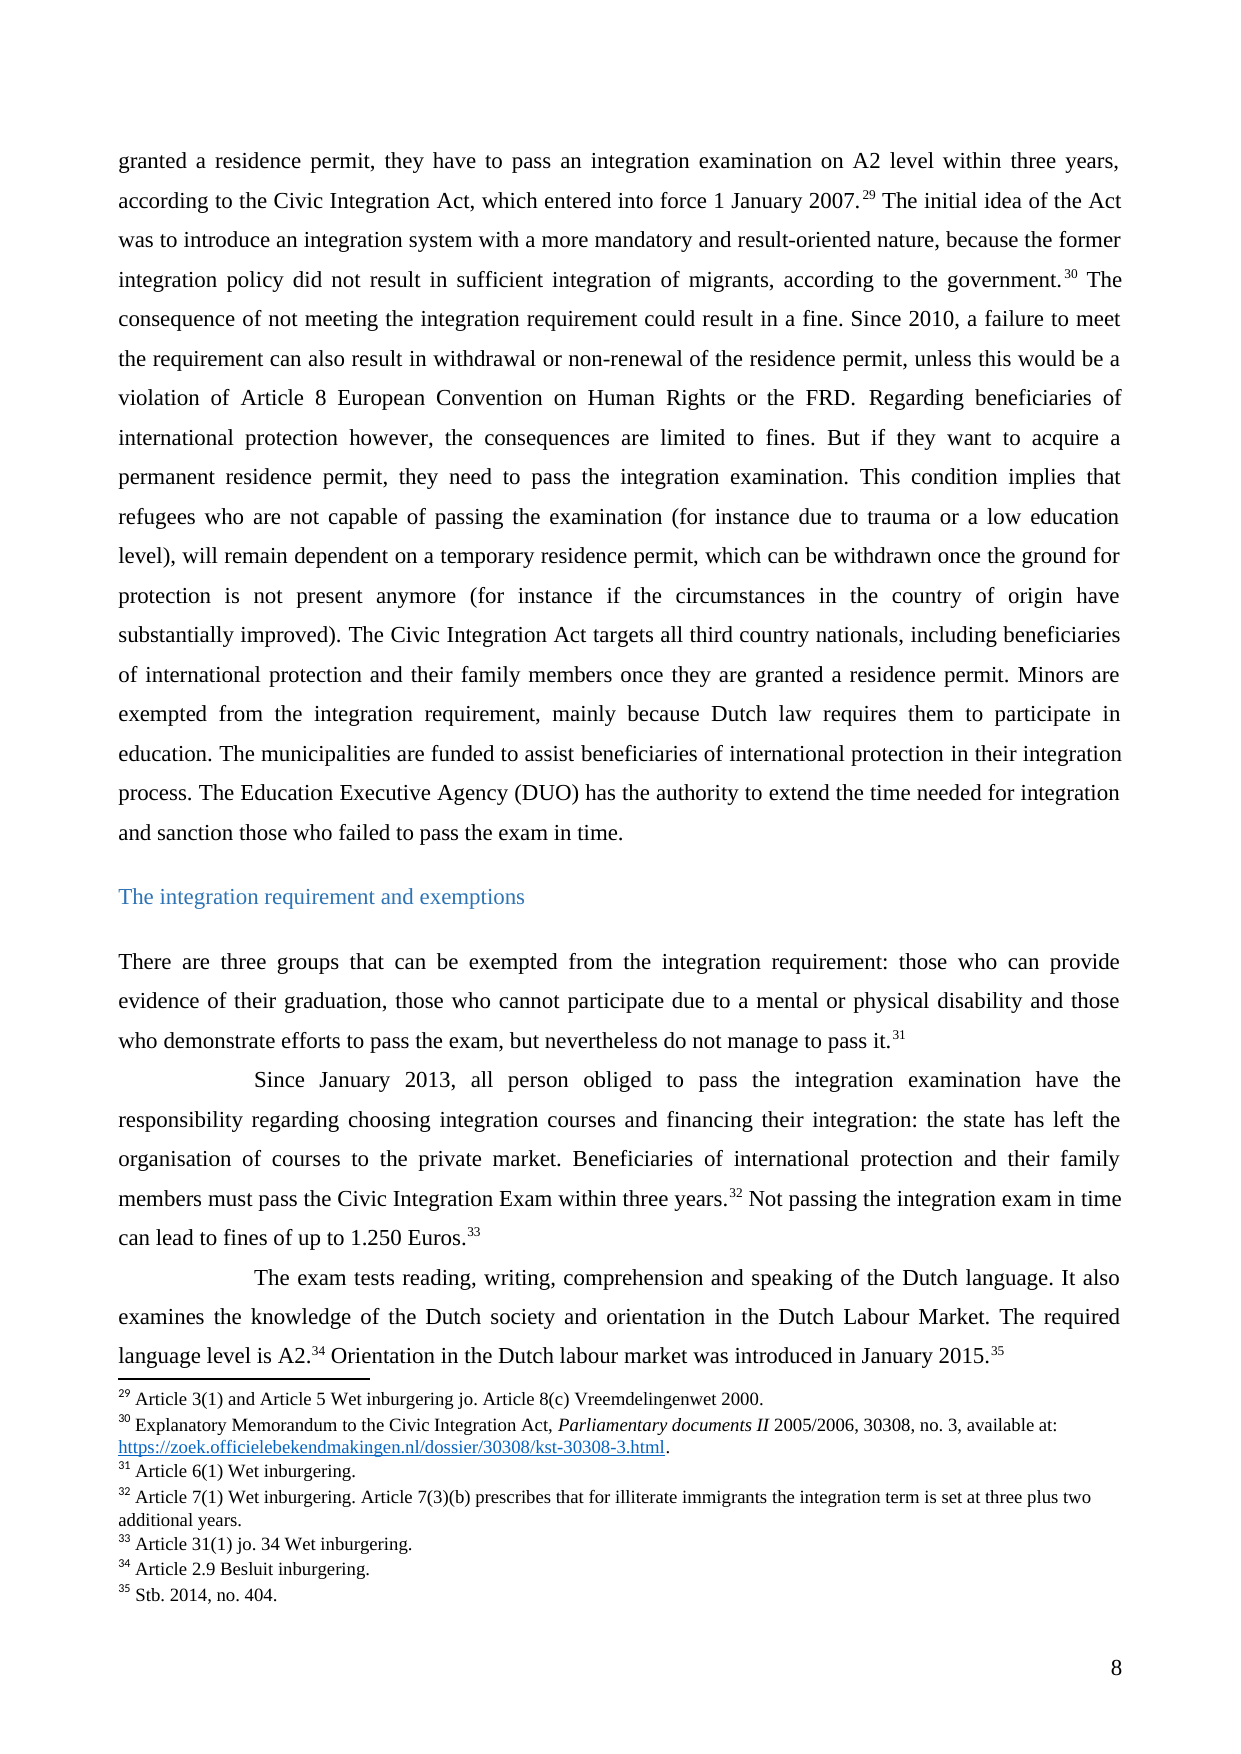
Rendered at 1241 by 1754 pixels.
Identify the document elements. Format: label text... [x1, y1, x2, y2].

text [118, 148, 1122, 845]
text There are three groups that can be exempted from the integration requirement: those who can provide evidence of their graduation, those who cannot participate due to a mental or physical disability and those who demonstrate efforts to pass the exam, but nevertheless do not manage to pass it. [118, 948, 1122, 1053]
text The exam tests reading, writing, comprehension and speaking of the Dutch language. It also examines the knowledge of the Dutch society and orientation in the Dutch Labour Market. The required language level is A2. Orientation in the Dutch labour market was introduced in January 2015. [118, 1263, 1122, 1369]
text Since January 2013, all person obliged to pass the integration examination have the responsibility regarding choosing integration courses and financing their integration: the state has left the organisation of courses to the private market. Beneficiaries of international protection and their family members must pass the Civic Integration Exam within three years. Not passing the integration exam in time can lead to fines of up to 1.250 Euros. [118, 1066, 1122, 1250]
text The integration requirement and exemptions [118, 883, 1122, 909]
